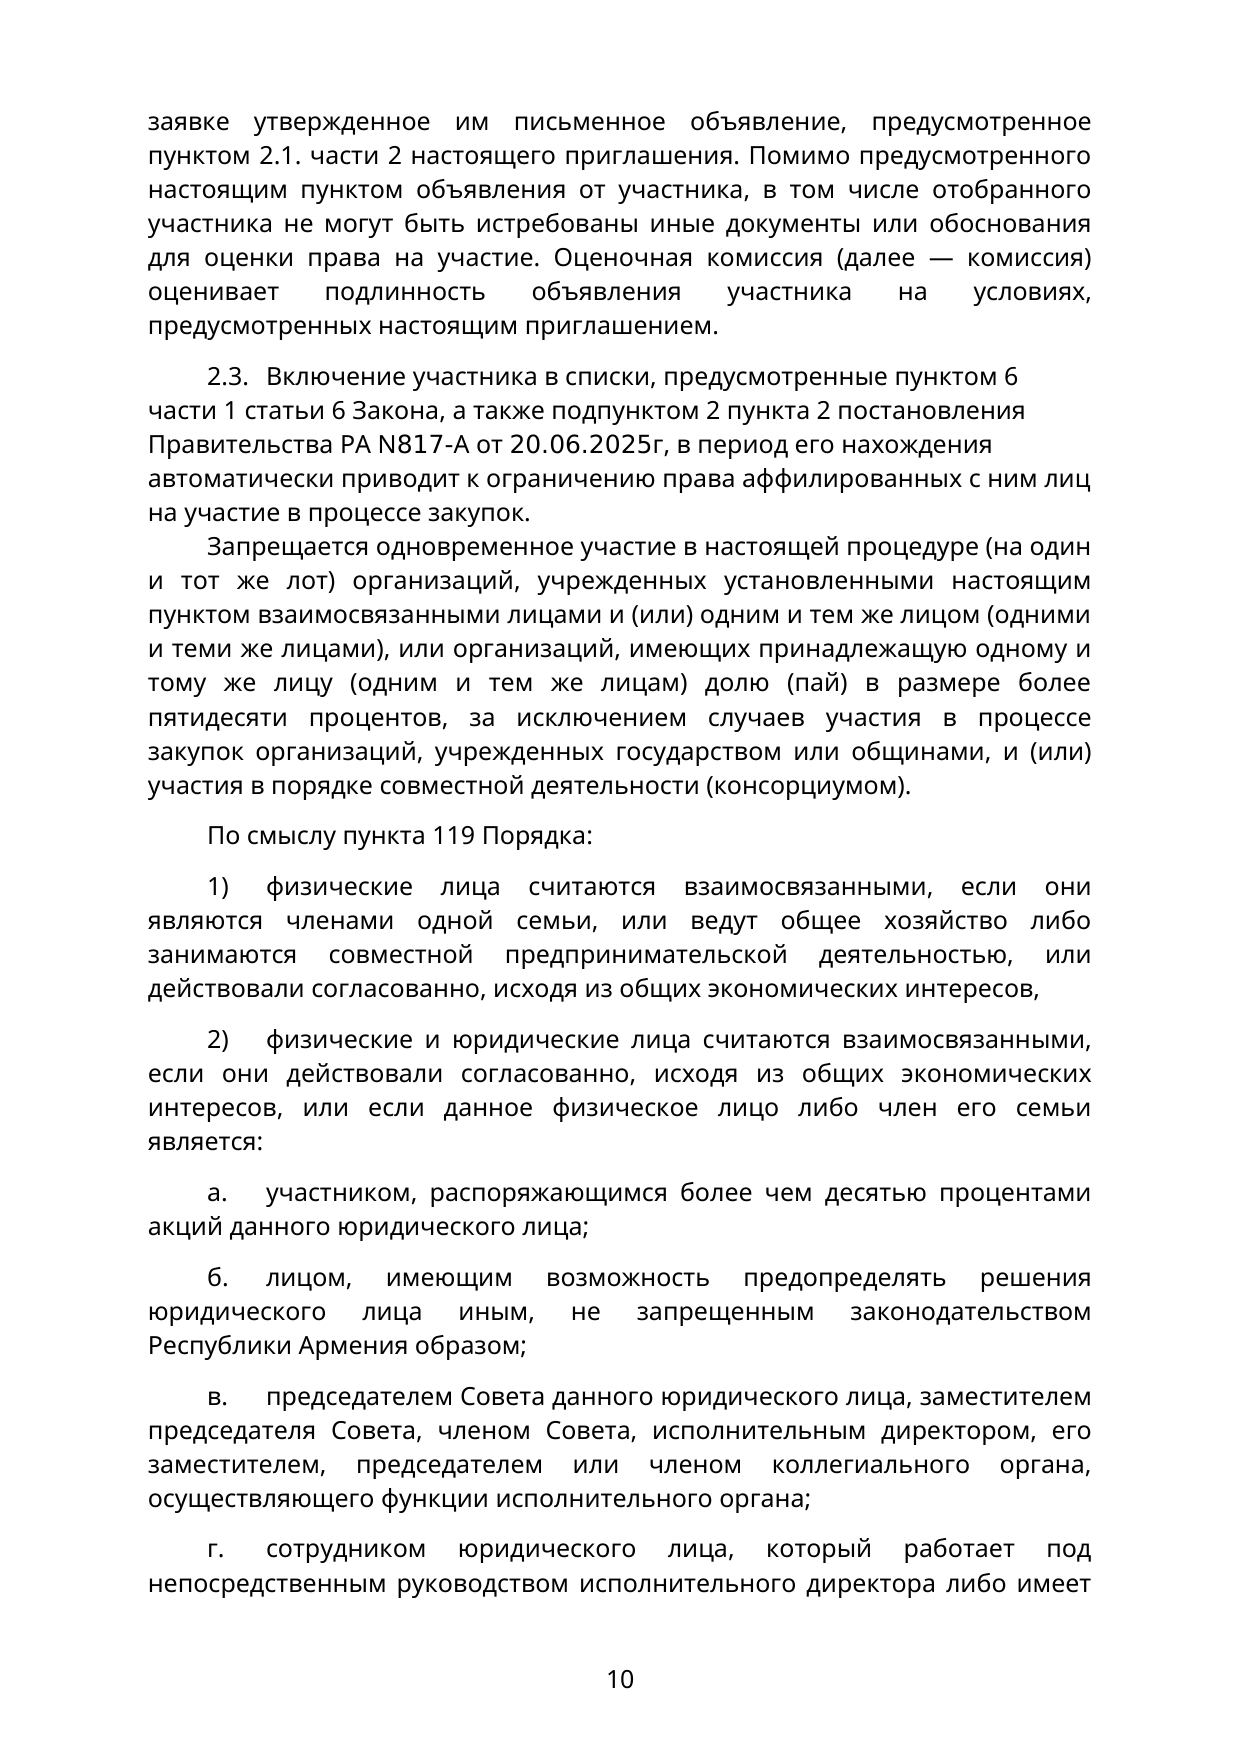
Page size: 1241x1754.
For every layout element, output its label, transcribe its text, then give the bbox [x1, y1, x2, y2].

text Запрещается одновременное участие в настоящей процедуре (на один и тот же лот) организаций, учрежденных установленными настоящим пунктом взаимосвязанными лицами и (или) одним и тем же лицом (одними и теми же лицами), или организаций, имеющих принадлежащую одному и тому же лицу (одним и тем же лицам) долю (пай) в размере более пятидесяти процентов, за исключением случаев участия в процессе закупок организаций, учрежденных государством или общинами, и (или) участия в порядке совместной деятельности (консорциумом). [148, 529, 1092, 801]
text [148, 1531, 1092, 1599]
text 2.3. Включение участника в списки, предусмотренные пунктом 6 части 1 статьи 6 Закона, а также подпунктом 2 пункта 2 постановления Правительства РА N817-А от 20.06.2025г, в период его нахождения автоматически приводит к ограничению права аффилированных с ним лиц на участие в процессе закупок. [148, 358, 1092, 529]
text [148, 103, 1092, 342]
text 2) физические и юридические лица считаются взаимосвязанными, если они действовали согласованно, исходя из общих экономических интересов, или если данное физическое лицо либо член его семьи является: [148, 1022, 1092, 1158]
text 1) физические лица считаются взаимосвязанными, если они являются членами одной семьи, или ведут общее хозяйство либо занимаются совместной предпринимательской деятельностью, или действовали согласованно, исходя из общих экономических интересов, [148, 869, 1092, 1005]
text в. председателем Совета данного юридического лица, заместителем председателя Совета, членом Совета, исполнительным директором, его заместителем, председателем или членом коллегиального органа, осуществляющего функции исполнительного органа; [148, 1378, 1092, 1514]
text а. участником, распоряжающимся более чем десятью процентами акций данного юридического лица; [148, 1174, 1092, 1243]
text б. лицом, имеющим возможность предопределять решения юридического лица иным, не запрещенным законодательством Республики Армения образом; [148, 1259, 1092, 1362]
text По смыслу пункта 119 Порядка: [148, 818, 1092, 852]
